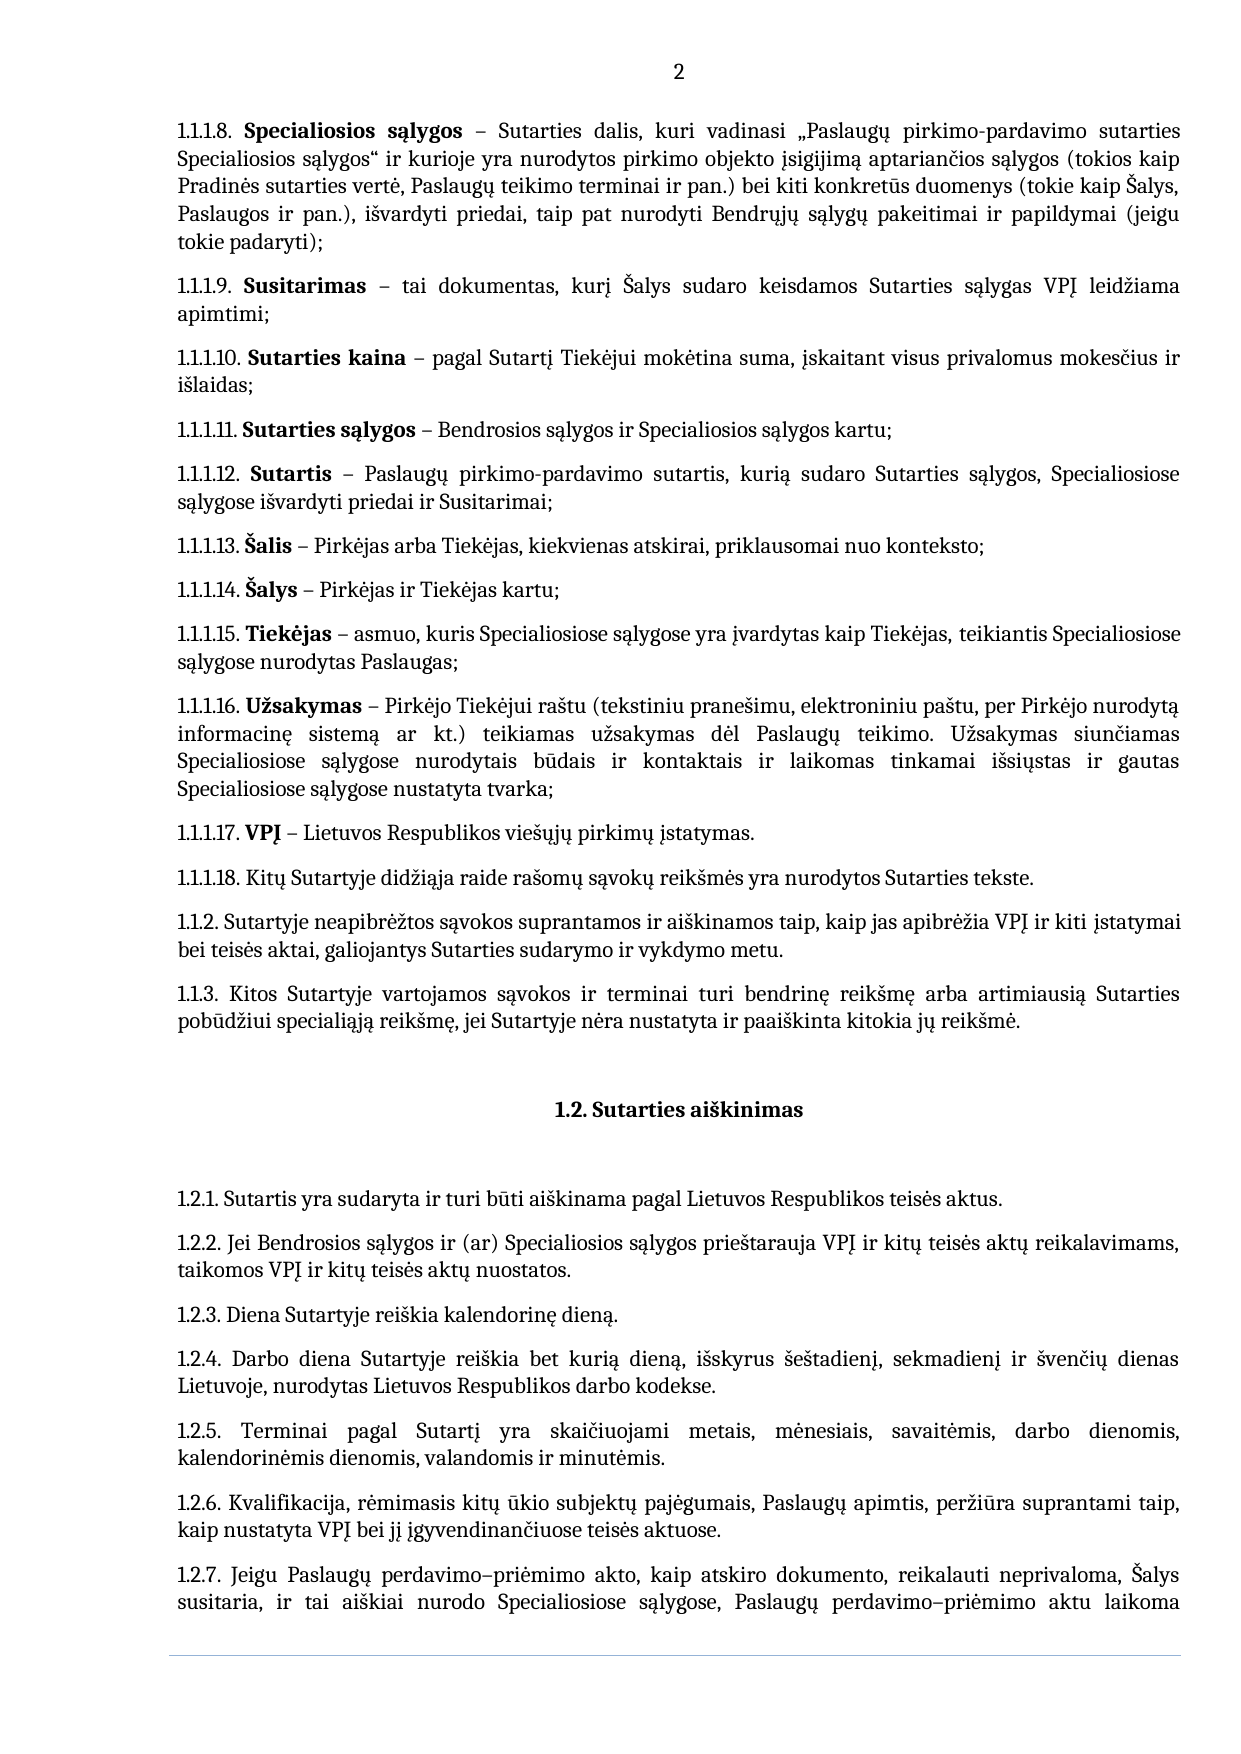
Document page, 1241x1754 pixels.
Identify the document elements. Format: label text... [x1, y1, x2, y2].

text 1.2.3. Diena Sutartyje reiškia kalendorinę dieną. [177, 1301, 1181, 1328]
text 1.1.1.8. Specialiosios sąlygos – Sutarties dalis, kuri vadinasi „Paslaugų pirkimo-pardavimo sutarties Specialiosios sąlygos“ ir kurioje yra nurodytos pirkimo objekto įsigijimą aptariančios sąlygos (tokios kaip Pradinės sutarties vertė, Paslaugų teikimo terminai ir pan.) bei kiti konkretūs duomenys (tokie kaip Šalys, Paslaugos ir pan.), išvardyti priedai, taip pat nurodyti Bendrųjų sąlygų pakeitimai ir papildymai (jeigu tokie padaryti); [177, 118, 1181, 255]
text 1.2.1. Sutartis yra sudaryta ir turi būti aiškinama pagal Lietuvos Respublikos teisės aktus. [177, 1185, 1181, 1212]
text 1.1.3. Kitos Sutartyje vartojamos sąvokos ir terminai turi bendrinę reikšmę arba artimiausią Sutarties pobūdžiui specialiąją reikšmę, jei Sutartyje nėra nustatyta ir paaiškinta kitokia jų reikšmė. [177, 981, 1181, 1034]
text 1.1.1.9. Susitarimas – tai dokumentas, kurį Šalys sudaro keisdamos Sutarties sąlygas VPĮ leidžiama apimtimi; [177, 273, 1181, 327]
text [177, 1561, 1181, 1615]
text 1.1.2. Sutartyje neapibrėžtos sąvokos suprantamos ir aiškinamos taip, kaip jas apibrėžia VPĮ ir kiti įstatymai bei teisės aktai, galiojantys Sutarties sudarymo ir vykdymo metu. [177, 909, 1181, 963]
text 1.1.1.10. Sutarties kaina – pagal Sutartį Tiekėjui mokėtina suma, įskaitant visus privalomus mokesčius ir išlaidas; [177, 345, 1181, 399]
text 1.2.6. Kvalifikacija, rėmimasis kitų ūkio subjektų pajėgumais, Paslaugų apimtis, peržiūra suprantami taip, kaip nustatyta VPĮ bei jį įgyvendinančiuose teisės aktuose. [177, 1489, 1181, 1543]
text 1.1.1.16. Užsakymas – Pirkėjo Tiekėjui raštu (tekstiniu pranešimu, elektroniniu paštu, per Pirkėjo nurodytą informacinę sistemą ar kt.) teikiamas užsakymas dėl Paslaugų teikimo. Užsakymas siunčiamas Specialiosiose sąlygose nurodytais būdais ir kontaktais ir laikomas tinkamai išsiųstas ir gautas Specialiosiose sąlygose nustatyta tvarka; [177, 693, 1181, 802]
text 1.2.2. Jei Bendrosios sąlygos ir (ar) Specialiosios sąlygos prieštarauja VPĮ ir kitų teisės aktų reikalavimams, taikomos VPĮ ir kitų teisės aktų nuostatos. [177, 1229, 1181, 1283]
text 1.1.1.17. VPĮ – Lietuvos Respublikos viešųjų pirkimų įstatymas. [177, 820, 1181, 847]
text 1.2.4. Darbo diena Sutartyje reiškia bet kurią dieną, išskyrus šeštadienį, sekmadienį ir švenčių dienas Lietuvoje, nurodytas Lietuvos Respublikos darbo kodekse. [177, 1346, 1181, 1400]
text 1.1.1.15. Tiekėjas – asmuo, kuris Specialiosiose sąlygose yra įvardytas kaip Tiekėjas, teikiantis Specialiosiose sąlygose nurodytas Paslaugas; [177, 621, 1181, 675]
text 1.2.5. Terminai pagal Sutartį yra skaičiuojami metais, mėnesiais, savaitėmis, darbo dienomis, kalendorinėmis dienomis, valandomis ir minutėmis. [177, 1418, 1181, 1472]
text 1.1.1.14. Šalys – Pirkėjas ir Tiekėjas kartu; [177, 577, 1181, 603]
text 1.2. Sutarties aiškinimas [177, 1097, 1181, 1123]
text 1.1.1.11. Sutarties sąlygos – Bendrosios sąlygos ir Specialiosios sąlygos kartu; [177, 417, 1181, 443]
text 1.1.1.13. Šalis – Pirkėjas arba Tiekėjas, kiekvienas atskirai, priklausomai nuo konteksto; [177, 533, 1181, 559]
text 1.1.1.18. Kitų Sutartyje didžiąja raide rašomų sąvokų reikšmės yra nurodytos Sutarties tekste. [177, 864, 1181, 891]
text 1.1.1.12. Sutartis – Paslaugų pirkimo-pardavimo sutartis, kurią sudaro Sutarties sąlygos, Specialiosiose sąlygose išvardyti priedai ir Susitarimai; [177, 461, 1181, 515]
